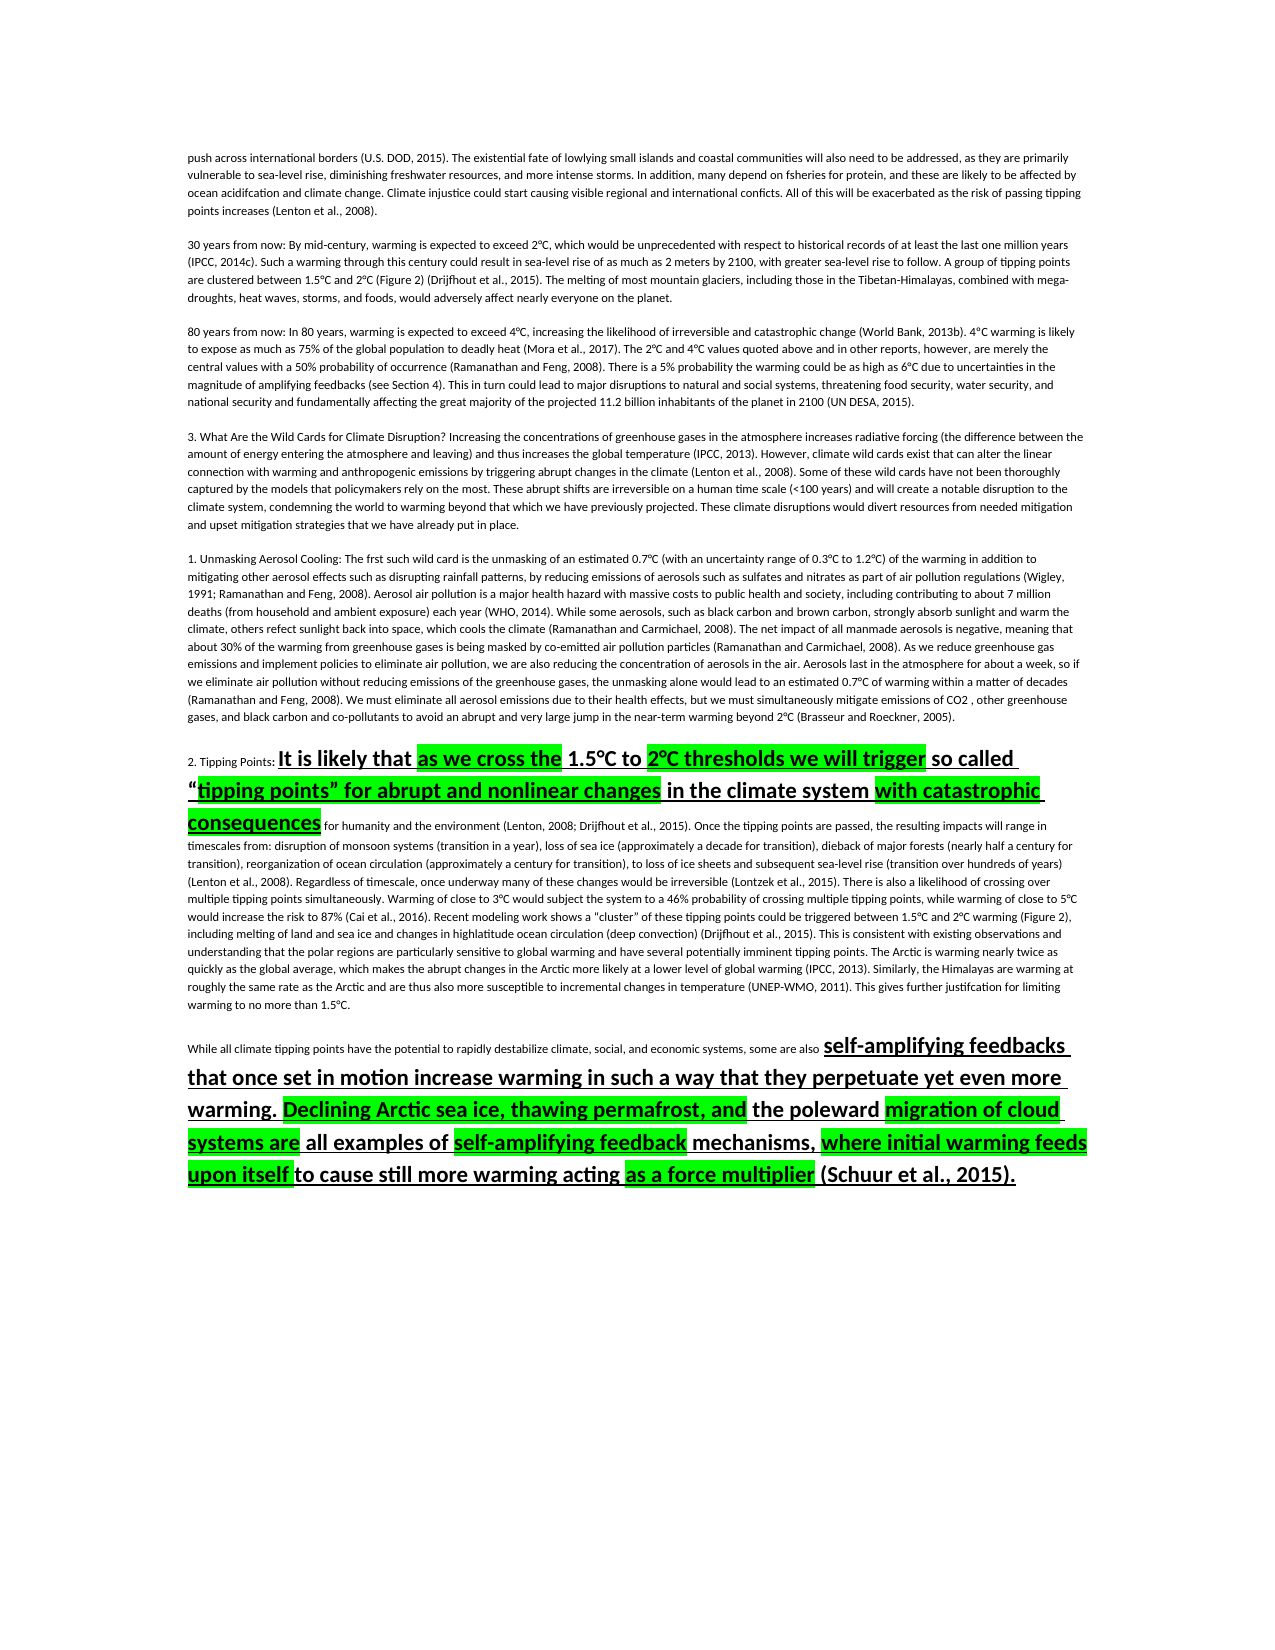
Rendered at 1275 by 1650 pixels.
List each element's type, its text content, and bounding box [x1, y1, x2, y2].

text 30 years from now: By mid-century, warming is expected to exceed 2°C, which would be unprecedented with respect to historical records of at least the last one million years (IPCC, 2014c). Such a warming through this century could result in sea-level rise of as much as 2 meters by 2100, with greater sea-level rise to follow. A group of tipping points are clustered between 1.5°C and 2°C (Figure 2) (Drijfhout et al., 2015). The melting of most mountain glaciers, including those in the Tibetan-Himalayas, combined with mega-droughts, heat waves, storms, and foods, would adversely affect nearly everyone on the planet. [187, 237, 1087, 305]
text 1. Unmasking Aerosol Cooling: The frst such wild card is the unmasking of an estimated 0.7°C (with an uncertainty range of 0.3°C to 1.2°C) of the warming in addition to mitigating other aerosol effects such as disrupting rainfall patterns, by reducing emissions of aerosols such as sulfates and nitrates as part of air pollution regulations (Wigley, 1991; Ramanathan and Feng, 2008). Aerosol air pollution is a major health hazard with massive costs to public health and society, including contributing to about 7 million deaths (from household and ambient exposure) each year (WHO, 2014). While some aerosols, such as black carbon and brown carbon, strongly absorb sunlight and warm the climate, others refect sunlight back into space, which cools the climate (Ramanathan and Carmichael, 2008). The net impact of all manmade aerosols is negative, meaning that about 30% of the warming from greenhouse gases is being masked by co-emitted air pollution particles (Ramanathan and Carmichael, 2008). As we reduce greenhouse gas emissions and implement policies to eliminate air pollution, we are also reducing the concentration of aerosols in the air. Aerosols last in the atmosphere for about a week, so if we eliminate air pollution without reducing emissions of the greenhouse gases, the unmasking alone would lead to an estimated 0.7°C of warming within a matter of decades (Ramanathan and Feng, 2008). We must eliminate all aerosol emissions due to their health effects, but we must simultaneously mitigate emissions of CO2 , other greenhouse gases, and black carbon and co-pollutants to avoid an abrupt and very large jump in the near-term warming beyond 2°C (Brasseur and Roeckner, 2005). [187, 551, 1087, 725]
text 2. Tipping Points: It is likely that as we cross the 1.5°C to 2°C thresholds we will trigger so called “tipping points” for abrupt and nonlinear changes in the climate system with catastrophic consequences for humanity and the environment (Lenton, 2008; Drijfhout et al., 2015). Once the tipping points are passed, the resulting impacts will range in timescales from: disruption of monsoon systems (transition in a year), loss of sea ice (approximately a decade for transition), dieback of major forests (nearly half a century for transition), reorganization of ocean circulation (approximately a century for transition), to loss of ice sheets and subsequent sea-level rise (transition over hundreds of years) (Lenton et al., 2008). Regardless of timescale, once underway many of these changes would be irreversible (Lontzek et al., 2015). There is also a likelihood of crossing over multiple tipping points simultaneously. Warming of close to 3°C would subject the system to a 46% probability of crossing multiple tipping points, while warming of close to 5°C would increase the risk to 87% (Cai et al., 2016). Recent modeling work shows a “cluster” of these tipping points could be triggered between 1.5°C and 2°C warming (Figure 2), including melting of land and sea ice and changes in highlatitude ocean circulation (deep convection) (Drijfhout et al., 2015). This is consistent with existing observations and understanding that the polar regions are particularly sensitive to global warming and have several potentially imminent tipping points. The Arctic is warming nearly twice as quickly as the global average, which makes the abrupt changes in the Arctic more likely at a lower level of global warming (IPCC, 2013). Similarly, the Himalayas are warming at roughly the same rate as the Arctic and are thus also more susceptible to incremental changes in temperature (UNEP-WMO, 2011). This gives further justifcation for limiting warming to no more than 1.5°C. [187, 744, 1087, 1012]
text While all climate tipping points have the potential to rapidly destabilize climate, social, and economic systems, some are also self-amplifying feedbacks that once set in motion increase warming in such a way that they perpetuate yet even more warming. Declining Arctic sea ice, thawing permafrost, and the poleward migration of cloud systems are all examples of self-amplifying feedback mechanisms, where initial warming feeds upon itself to cause still more warming acting as a force multiplier (Schuur et al., 2015). [187, 1031, 1087, 1152]
text 3. What Are the Wild Cards for Climate Disruption? Increasing the concentrations of greenhouse gases in the atmosphere increases radiative forcing (the difference between the amount of energy entering the atmosphere and leaving) and thus increases the global temperature (IPCC, 2013). However, climate wild cards exist that can alter the linear connection with warming and anthropogenic emissions by triggering abrupt changes in the climate (Lenton et al., 2008). Some of these wild cards have not been thoroughly captured by the models that policymakers rely on the most. These abrupt shifts are irreversible on a human time scale (<100 years) and will create a notable disruption to the climate system, condemning the world to warming beyond that which we have previously projected. These climate disruptions would divert resources from needed mitigation and upset mitigation strategies that we have already put in place. [187, 429, 1087, 532]
text While all climate tipping points have the potential to rapidly destabilize climate, social, and economic systems, some are also self-amplifying feedbacks that once set in motion increase warming in such a way that they perpetuate yet even more warming. Declining Arctic sea ice, thawing permafrost, and the poleward migration of cloud systems are all examples of self-amplifying feedback mechanisms, where initial warming feeds upon itself to cause still more warming acting as a force multiplier (Schuur et al., 2015). [187, 1153, 1087, 1188]
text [187, 150, 1087, 218]
text 80 years from now: In 80 years, warming is expected to exceed 4°C, increasing the likelihood of irreversible and catastrophic change (World Bank, 2013b). 4ºC warming is likely to expose as much as 75% of the global population to deadly heat (Mora et al., 2017). The 2°C and 4°C values quoted above and in other reports, however, are merely the central values with a 50% probability of occurrence (Ramanathan and Feng, 2008). There is a 5% probability the warming could be as high as 6°C due to uncertainties in the magnitude of amplifying feedbacks (see Section 4). This in turn could lead to major disruptions to natural and social systems, threatening food security, water security, and national security and fundamentally affecting the great majority of the projected 11.2 billion inhabitants of the planet in 2100 (UN DESA, 2015). [187, 324, 1087, 410]
